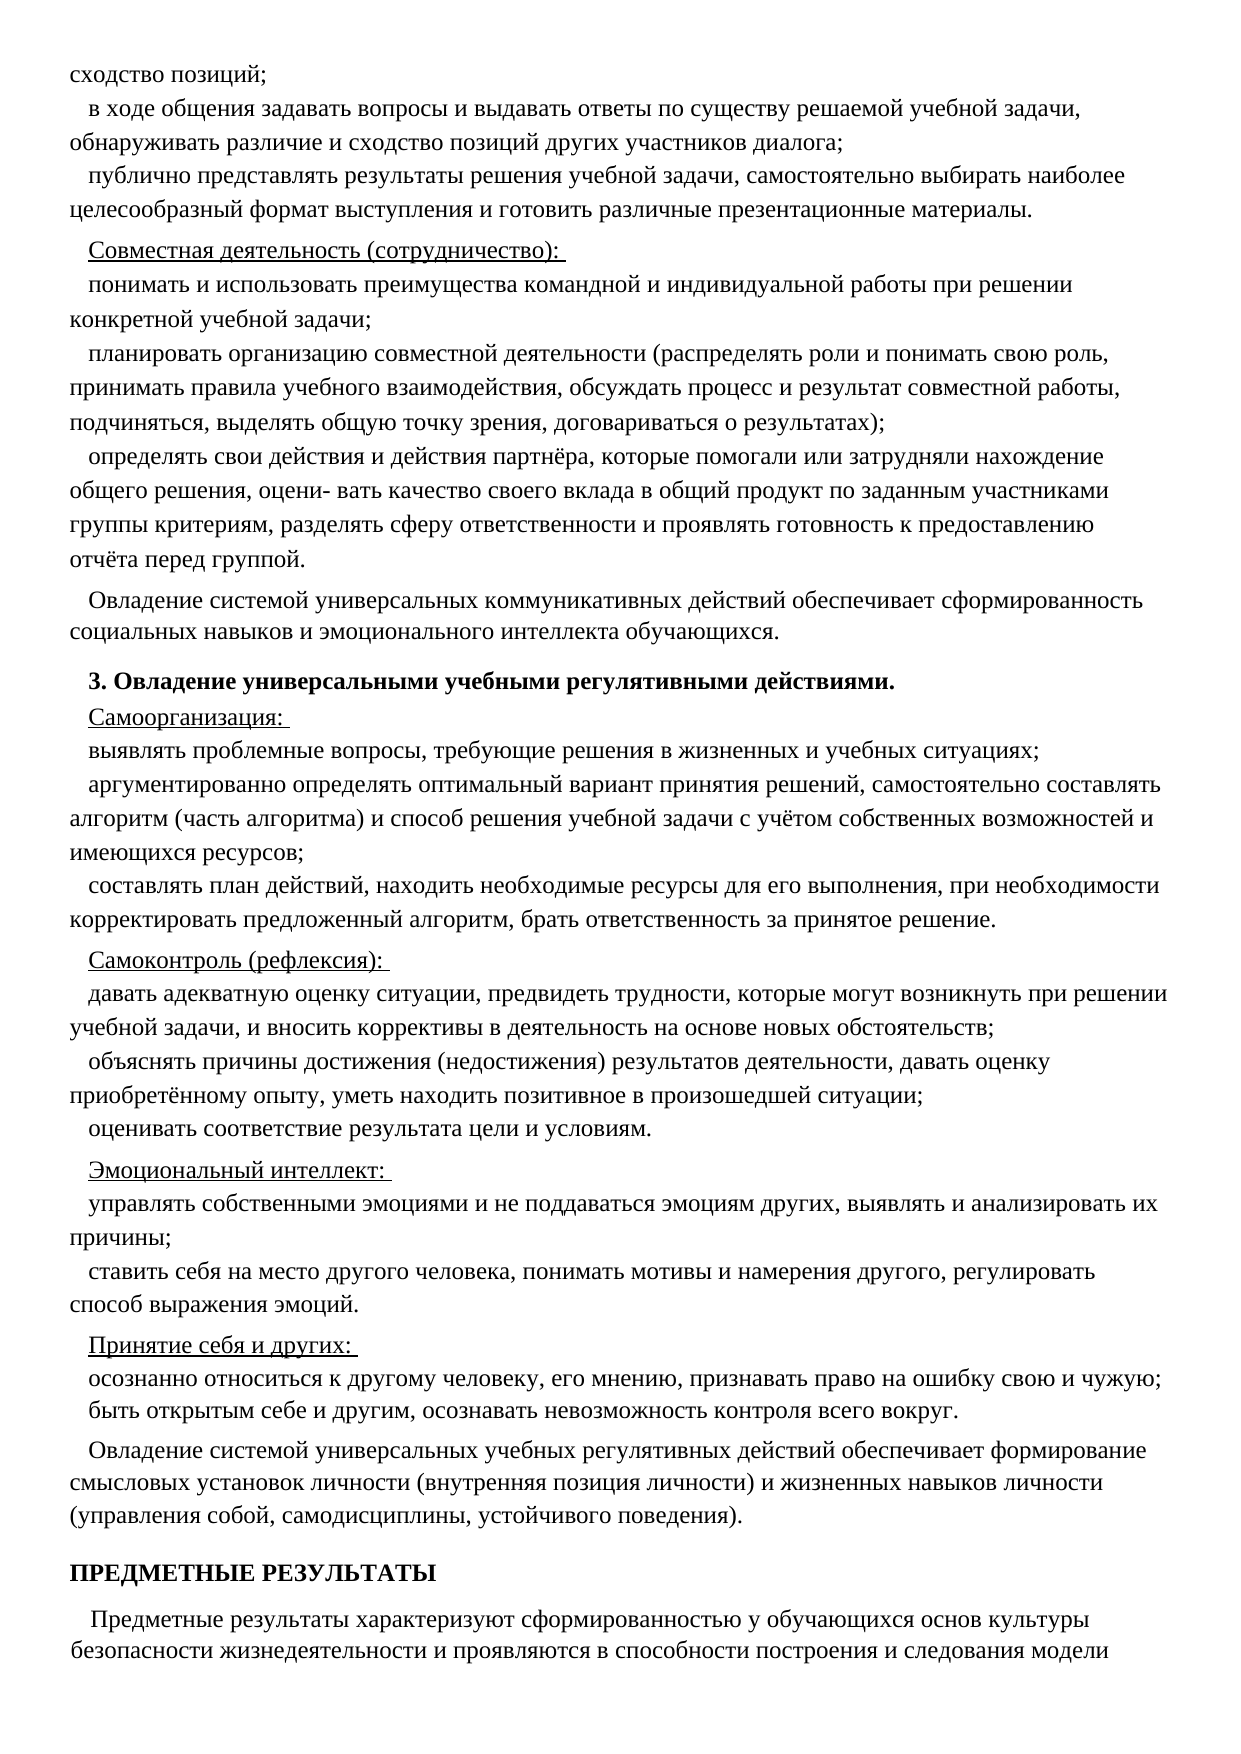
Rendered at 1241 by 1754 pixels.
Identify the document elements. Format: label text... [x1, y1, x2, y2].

text Самоорганизация: выявлять проблемные вопросы, требующие решения в жизненных и учебных ситуациях; аргументированно определять оптимальный вариант принятия решений, самостоятельно составлять алгоритм (часть алгоритма) и способ решения учебной задачи с учётом собственных возможностей и имеющихся ресурсов; составлять план действий, находить необходимые ресурсы для его выполнения, при необходимости корректировать предложенный алгоритм, брать ответственность за принятое решение. [69, 702, 1170, 933]
text сходство позиций; в ходе общения задавать вопросы и выдавать ответы по существу решаемой учебной задачи, обнаруживать различие и сходство позиций других участников диалога; публично представлять результаты решения учебной задачи, самостоятельно выбирать наиболее целесообразный формат выступления и готовить различные презентационные материалы. [69, 59, 1140, 223]
text Овладение системой универсальных коммуникативных действий обеспечивает сформированность социальных навыков и эмоционального интеллекта обучающихся. [69, 585, 1155, 645]
text Предметные результаты характеризуют сформированностью у обучающихся основ культуры безопасности жизнедеятельности и проявляются в способности построения и следования модели [69, 1604, 1110, 1664]
text Самоконтроль (рефлексия): давать адекватную оценку ситуации, предвидеть трудности, которые могут возникнуть при решении учебной задачи, и вносить коррективы в деятельность на основе новых обстоятельств; объяснять причины достижения (недостижения) результатов деятельности, давать оценку приобретённому опыту, уметь находить позитивное в произошедшей ситуации; оценивать соответствие результата цели и условиям. [69, 945, 1170, 1142]
text Принятие себя и других: осознанно относиться к другому человеку, его мнению, признавать право на ошибку свою и чужую; быть открытым себе и другим, осознавать невозможность контроля всего вокруг. [88, 1330, 1170, 1424]
text Эмоциональный интеллект: управлять собственными эмоциями и не поддаваться эмоциям других, выявлять и анализировать их причины; ставить себя на место другого человека, понимать мотивы и намерения другого, регулировать способ выражения эмоций. [69, 1155, 1170, 1318]
text ПРЕДМЕТНЫЕ РЕЗУЛЬТАТЫ [69, 1559, 1170, 1587]
text Совместная деятельность (сотрудничество): понимать и использовать преимущества командной и индивидуальной работы при решении конкретной учебной задачи; планировать организацию совместной деятельности (распределять роли и понимать свою роль, принимать правила учебного взаимодействия, обсуждать процесс и результат совместной работы, подчиняться, выделять общую точку зрения, договариваться о результатах); определять свои действия и действия партнёра, которые помогали или затрудняли нахождение общего решения, оцени- вать качество своего вклада в общий продукт по заданным участниками группы критериям, разделять сферу ответственности и проявлять готовность к предоставлению отчёта перед группой. [69, 235, 1125, 572]
text 3. Овладение универсальными учебными регулятивными действиями. [88, 667, 1170, 695]
text Овладение системой универсальных учебных регулятивных действий обеспечивает формирование смысловых установок личности (внутренняя позиция личности) и жизненных навыков личности (управления собой, самодисциплины, устойчивого поведения). [69, 1435, 1155, 1528]
